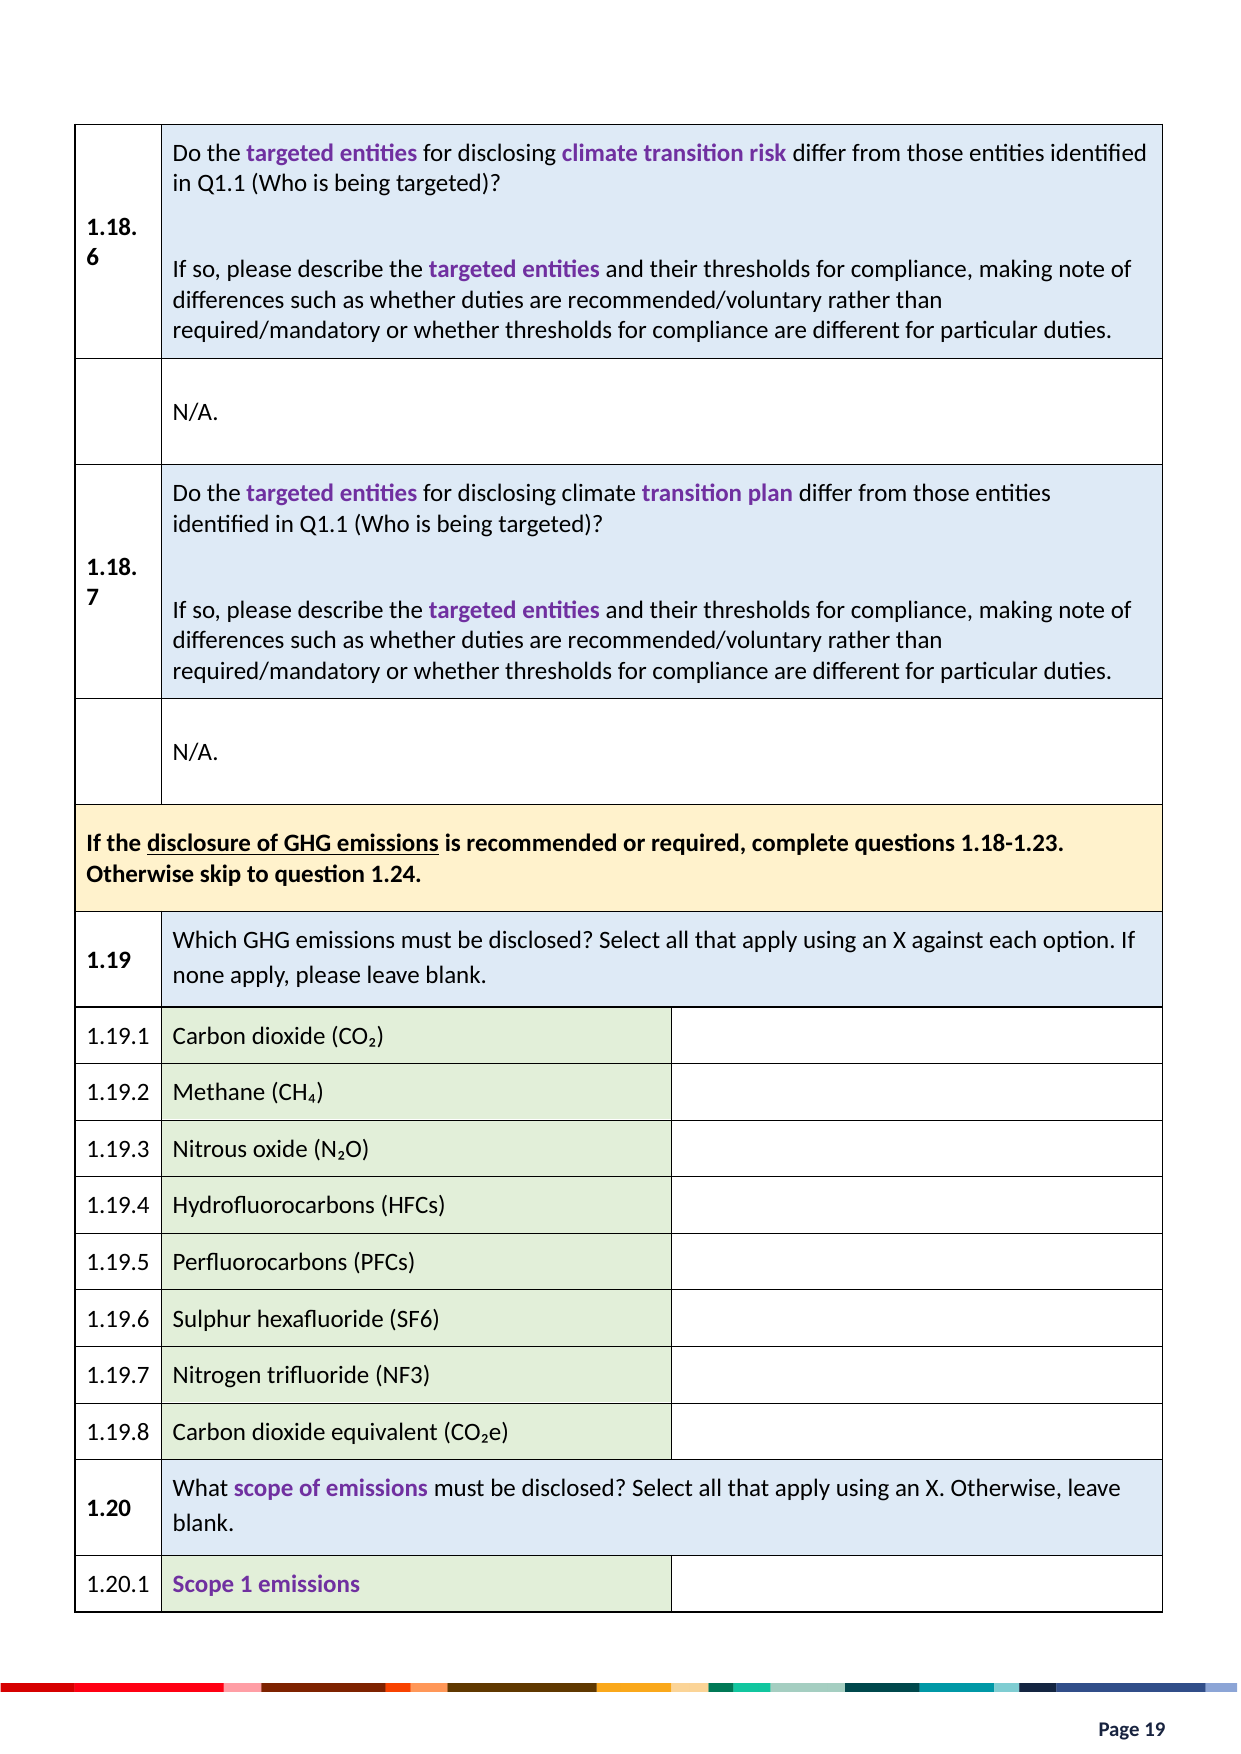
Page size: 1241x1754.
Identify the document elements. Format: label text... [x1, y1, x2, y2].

table_cell 1.19.1 [76, 1008, 161, 1063]
table_cell 1.18.6 [76, 125, 161, 358]
table_cell [672, 1008, 1162, 1063]
table_cell Methane (CH₄) [162, 1064, 671, 1119]
table_cell Scope 1 emissions [162, 1556, 671, 1611]
picture [0, 1683, 1236, 1692]
table_cell [672, 1556, 1162, 1611]
table_cell 1.18.7 [76, 465, 161, 698]
table_cell [76, 359, 161, 464]
table_cell 1.19.2 [76, 1064, 161, 1119]
table_cell Do the targeted entities for disclosing climate transition risk differ from those entities identified in Q1.1 (Who is being targeted)? If so, please describe the targeted entities and their thresholds for compliance, making note of differences such as whether duties are recommended/voluntary rather than required/mandatory or whether thresholds for compliance are different for particular duties. [162, 125, 1162, 358]
table_cell 1.19.4 [76, 1177, 161, 1233]
table_cell 1.19.3 [76, 1121, 161, 1176]
table_cell [672, 1290, 1162, 1346]
table_cell N/A. [162, 699, 1162, 804]
table_cell 1.19.8 [76, 1404, 161, 1459]
table_cell 1.19 [76, 912, 161, 1006]
table_cell [76, 699, 161, 804]
table_cell Do the targeted entities for disclosing climate transition plan differ from those entities identified in Q1.1 (Who is being targeted)? If so, please describe the targeted entities and their thresholds for compliance, making note of differences such as whether duties are recommended/voluntary rather than required/mandatory or whether thresholds for compliance are different for particular duties. [162, 465, 1162, 698]
table_cell [672, 1064, 1162, 1119]
table_cell [672, 1177, 1162, 1233]
table_cell [672, 1234, 1162, 1289]
table_cell 1.19.7 [76, 1347, 161, 1402]
table_cell Which GHG emissions must be disclosed? Select all that apply using an X against each option. If none apply, please leave blank. [162, 912, 1162, 1006]
table_cell [672, 1347, 1162, 1402]
table_cell If the disclosure of GHG emissions is recommended or required, complete questions 1.18-1.23. Otherwise skip to question 1.24. [76, 805, 1162, 911]
table_cell Nitrous oxide (N₂O) [162, 1121, 671, 1176]
table_cell Carbon dioxide (CO₂) [162, 1008, 671, 1063]
table_cell 1.19.5 [76, 1234, 161, 1289]
table_cell Hydrofluorocarbons (HFCs) [162, 1177, 671, 1233]
table_cell Perfluorocarbons (PFCs) [162, 1234, 671, 1289]
table_cell N/A. [162, 359, 1162, 464]
table_cell 1.20.1 [76, 1556, 161, 1611]
table_cell Carbon dioxide equivalent (CO₂e) [162, 1404, 671, 1459]
table_cell Nitrogen trifluoride (NF3) [162, 1347, 671, 1402]
table_cell 1.19.6 [76, 1290, 161, 1346]
table_cell [672, 1404, 1162, 1459]
table_cell [672, 1121, 1162, 1176]
table_cell Sulphur hexafluoride (SF6) [162, 1290, 671, 1346]
table_cell What scope of emissions must be disclosed? Select all that apply using an X. Otherwise, leave blank. [162, 1460, 1162, 1555]
table_cell 1.20 [76, 1460, 161, 1555]
